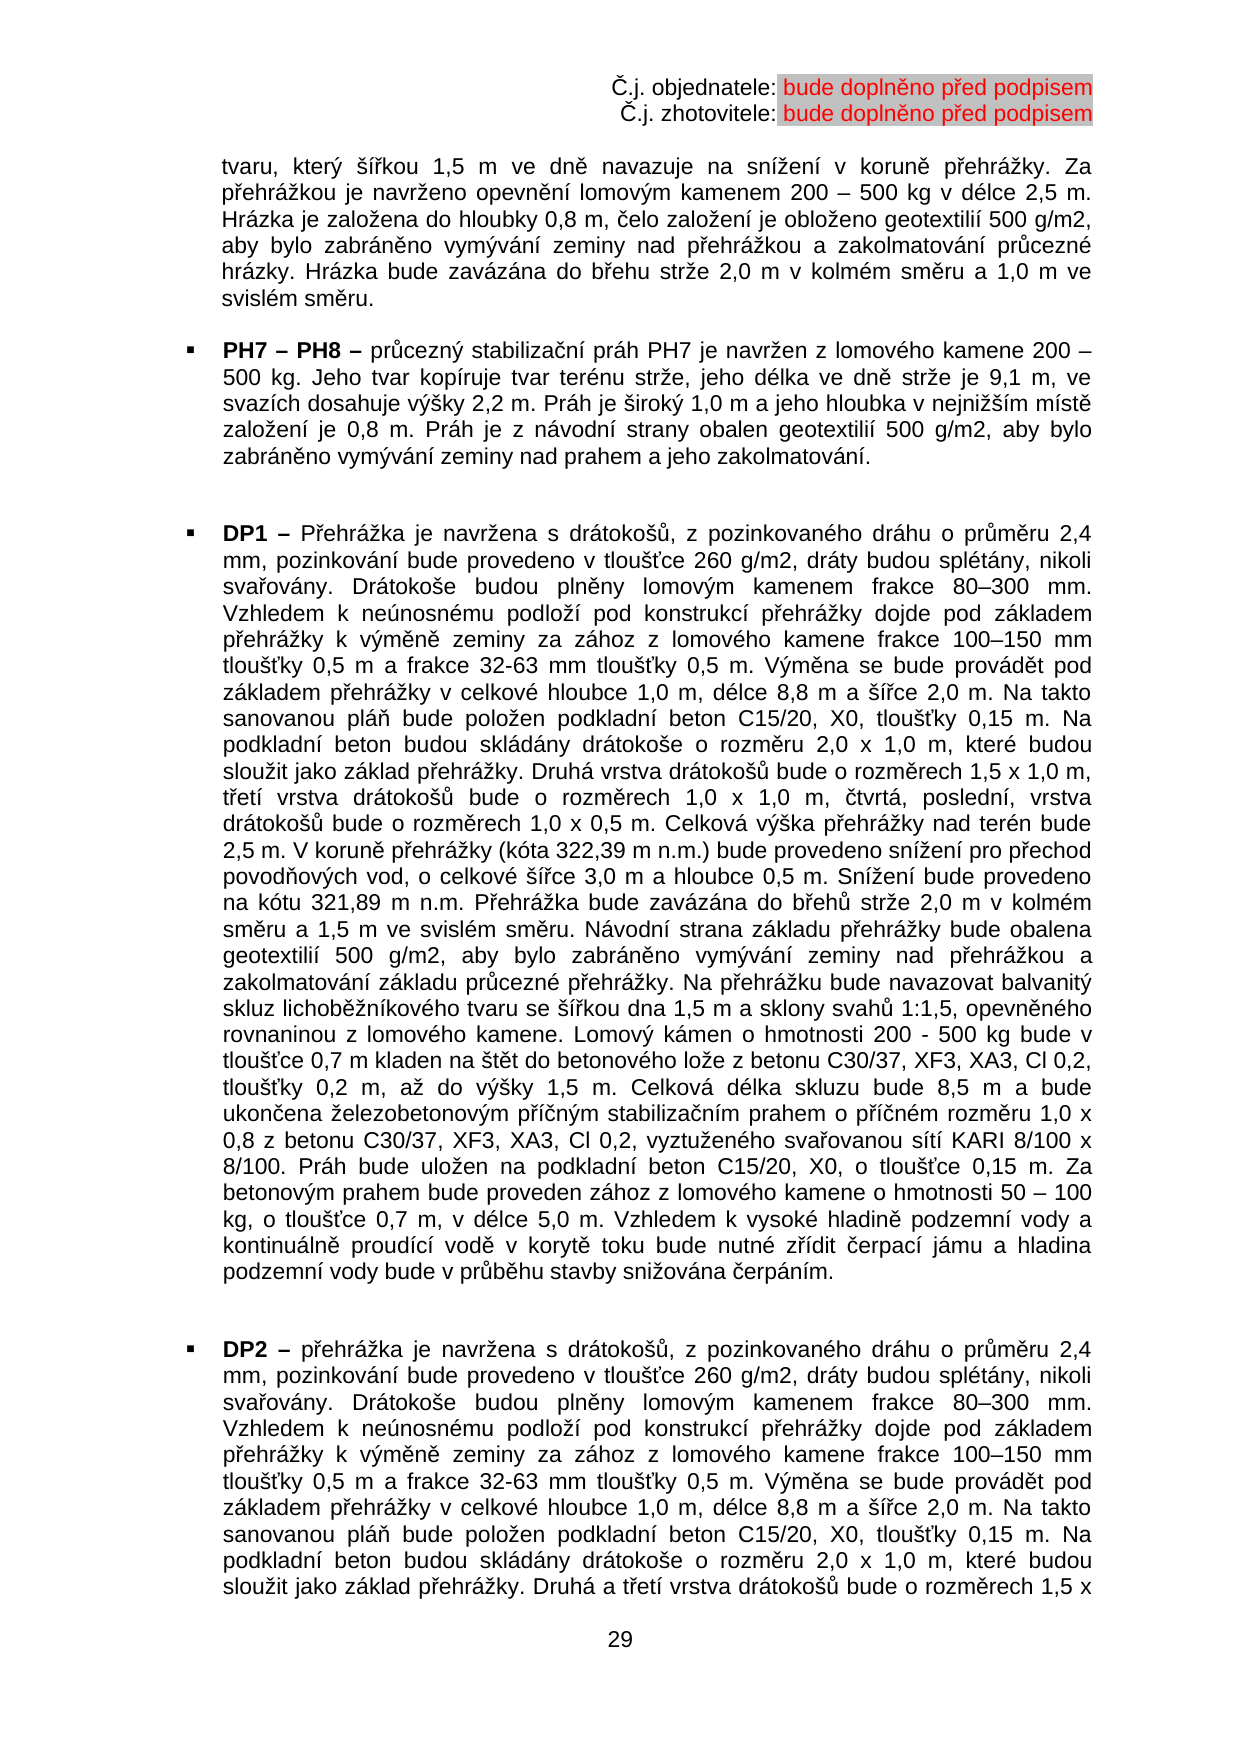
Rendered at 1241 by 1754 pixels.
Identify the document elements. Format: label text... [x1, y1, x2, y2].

list DP1 – Přehrážka je navržena s drátokošů, z pozinkovaného dráhu o průměru 2,4 mm, pozinkování bude provedeno v tloušťce 260 g/m2, dráty budou splétány, nikoli svařovány. Drátokoše budou plněny lomovým kamenem frakce 80–300 mm. Vzhledem k neúnosnému podloží pod konstrukcí přehrážky dojde pod základem přehrážky k výměně zeminy za zához z lomového kamene frakce 100–150 mm tloušťky 0,5 m a frakce 32-63 mm tloušťky 0,5 m. Výměna se bude provádět pod základem přehrážky v celkové hloubce 1,0 m, délce 8,8 m a šířce 2,0 m. Na takto sanovanou pláň bude položen podkladní beton C15/20, X0, tloušťky 0,15 m. Na podkladní beton budou skládány drátokoše o rozměru 2,0 x 1,0 m, které budou sloužit jako základ přehrážky. Druhá vrstva drátokošů bude o rozměrech 1,5 x 1,0 m, třetí vrstva drátokošů bude o rozměrech 1,0 x 1,0 m, čtvrtá, poslední, vrstva drátokošů bude o rozměrech 1,0 x 0,5 m. Celková výška přehrážky nad terén bude 2,5 m. V koruně přehrážky (kóta 322,39 m n.m.) bude provedeno snížení pro přechod povodňových vod, o celkové šířce 3,0 m a hloubce 0,5 m. Snížení bude provedeno na kótu 321,89 m n.m. Přehrážka bude zavázána do břehů strže 2,0 m v kolmém směru a 1,5 m ve svislém směru. Návodní strana základu přehrážky bude obalena geotextilií 500 g/m2, aby bylo zabráněno vymývání zeminy nad přehrážkou a zakolmatování základu průcezné přehrážky. Na přehrážku bude navazovat balvanitý skluz lichoběžníkového tvaru se šířkou dna 1,5 m a sklony svahů 1:1,5, opevněného rovnaninou z lomového kamene. Lomový kámen o hmotnosti 200 - 500 kg bude v tloušťce 0,7 m kladen na štět do betonového lože z betonu C30/37, XF3, XA3, Cl 0,2, tloušťky 0,2 m, až do výšky 1,5 m. Celková délka skluzu bude 8,5 m a bude ukončena železobetonovým příčným stabilizačním prahem o příčném rozměru 1,0 x 0,8 z betonu C30/37, XF3, XA3, Cl 0,2, vyztuženého svařovanou sítí KARI 8/100 x 8/100. Práh bude uložen na podkladní beton C15/20, X0, o tloušťce 0,15 m. Za betonovým prahem bude proveden zához z lomového kamene o hmotnosti 50 – 100 kg, o tloušťce 0,7 m, v délce 5,0 m. Vzhledem k vysoké hladině podzemní vody a kontinuálně proudící vodě v korytě toku bude nutné zřídit čerpací jámu a hladina podzemní vody bude v průběhu stavby snižována čerpáním. [185, 520, 1093, 1285]
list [185, 1336, 1093, 1599]
list PH7 – PH8 – průcezný stabilizační práh PH7 je navržen z lomového kamene 200 – 500 kg. Jeho tvar kopíruje tvar terénu strže, jeho délka ve dně strže je 9,1 m, ve svazích dosahuje výšky 2,2 m. Práh je široký 1,0 m a jeho hloubka v nejnižším místě založení je 0,8 m. Práh je z návodní strany obalen geotextilií 500 g/m2, aby bylo zabráněno vymývání zeminy nad prahem a jeho zakolmatování. [185, 337, 1093, 469]
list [192, 153, 1093, 311]
